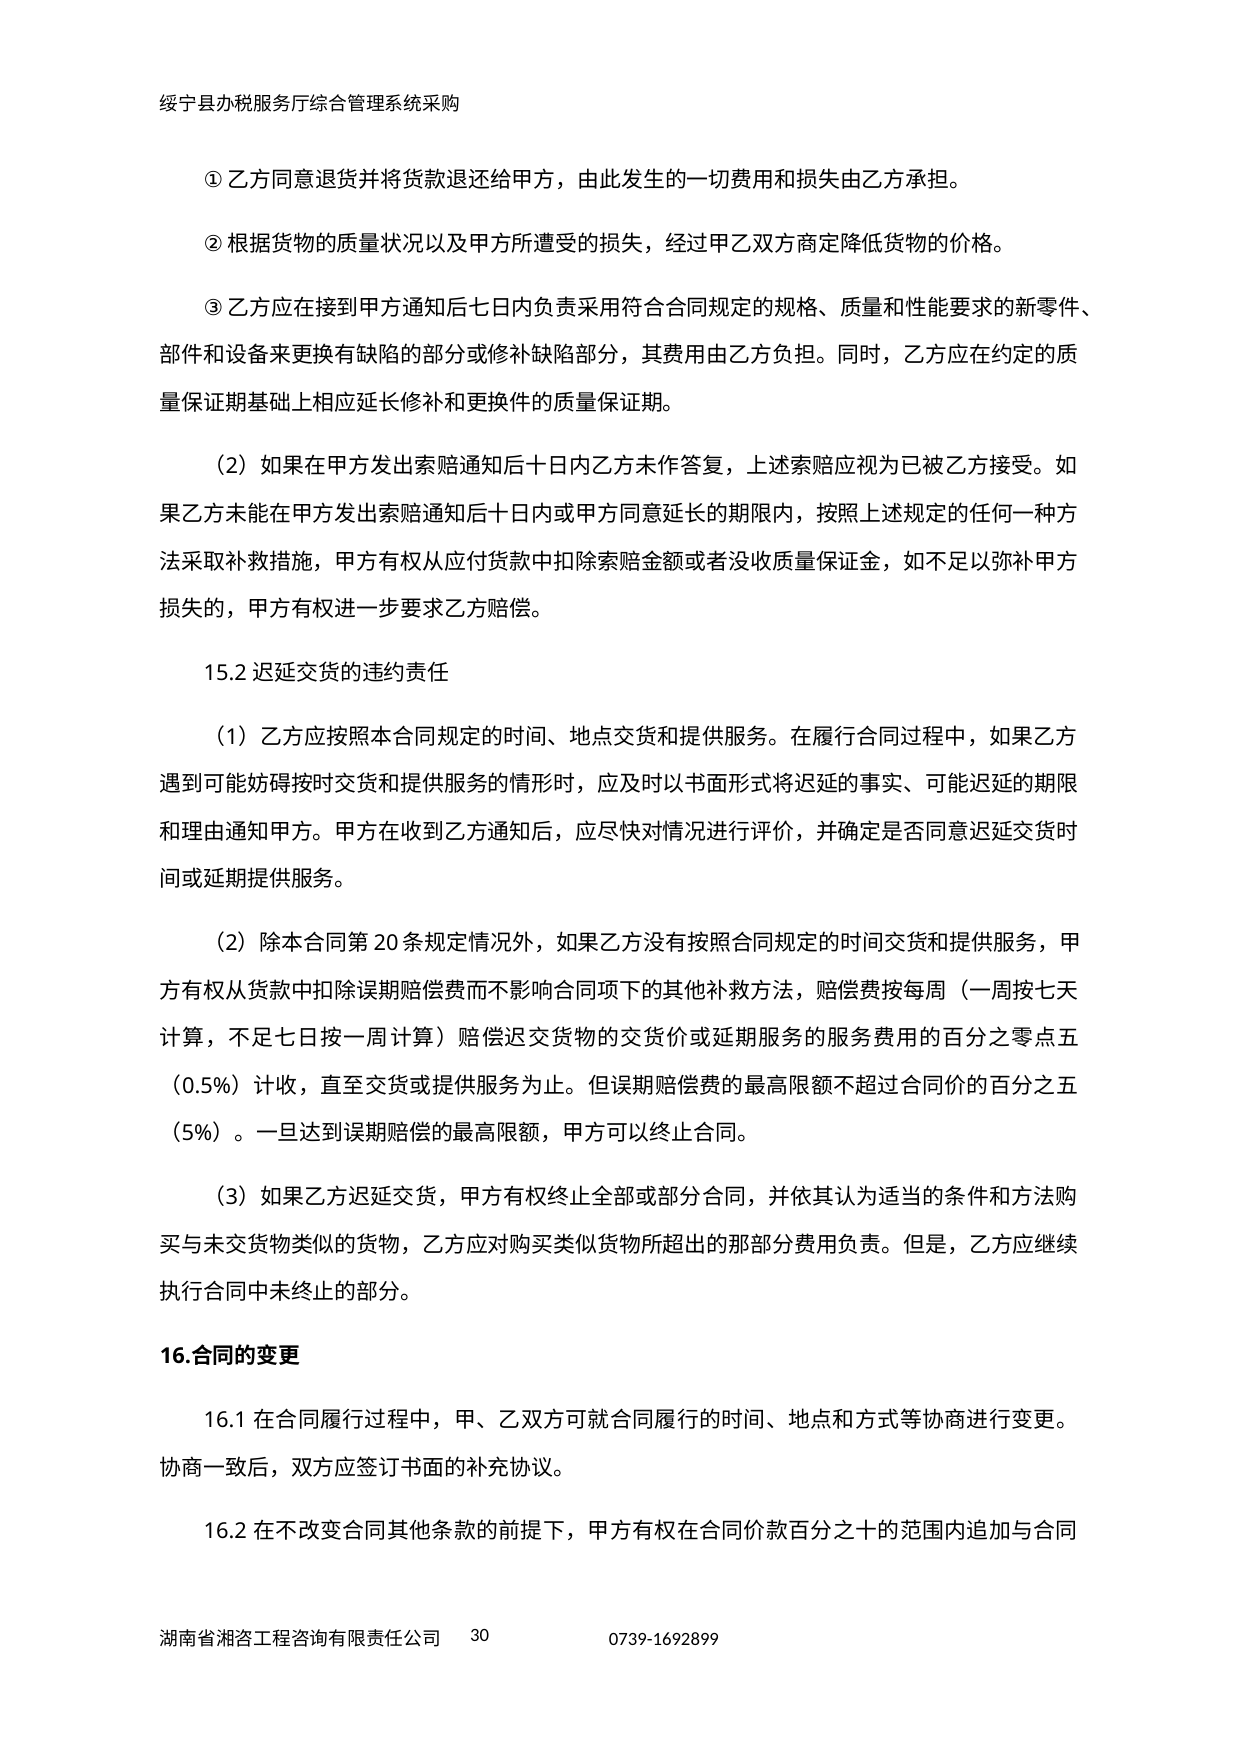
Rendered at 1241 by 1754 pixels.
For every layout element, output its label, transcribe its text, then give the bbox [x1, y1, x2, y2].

text （1）乙方应按照本合同规定的时间、地点交货和提供服务。在履行合同过程中，如果乙方遇到可能妨碍按时交货和提供服务的情形时，应及时以书面形式将迟延的事实、可能迟延的期限和理由通知甲方。甲方在收到乙方通知后，应尽快对情况进行评价，并确定是否同意迟延交货时间或延期提供服务。 [159, 719, 1081, 893]
text ②根据货物的质量状况以及甲方所遭受的损失，经过甲乙双方商定降低货物的价格。 [159, 226, 1081, 258]
text （2）如果在甲方发出索赔通知后十日内乙方未作答复，上述索赔应视为已被乙方接受。如果乙方未能在甲方发出索赔通知后十日内或甲方同意延长的期限内，按照上述规定的任何一种方法采取补救措施，甲方有权从应付货款中扣除索赔金额或者没收质量保证金，如不足以弥补甲方损失的，甲方有权进一步要求乙方赔偿。 [159, 448, 1081, 623]
text ①乙方同意退货并将货款退还给甲方，由此发生的一切费用和损失由乙方承担。 [159, 162, 1081, 194]
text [159, 1513, 1081, 1545]
text 15.2 迟延交货的违约责任 [159, 655, 1081, 687]
text 16.1 在合同履行过程中，甲、乙双方可就合同履行的时间、地点和方式等协商进行变更。协商一致后，双方应签订书面的补充协议。 [159, 1402, 1081, 1481]
text （2）除本合同第20条规定情况外，如果乙方没有按照合同规定的时间交货和提供服务，甲方有权从货款中扣除误期赔偿费而不影响合同项下的其他补救方法，赔偿费按每周（一周按七天计算，不足七日按一周计算）赔偿迟交货物的交货价或延期服务的服务费用的百分之零点五（0.5%）计收，直至交货或提供服务为止。但误期赔偿费的最高限额不超过合同价的百分之五（5%）。一旦达到误期赔偿的最高限额，甲方可以终止合同。 [159, 925, 1081, 1147]
text 16.合同的变更 [159, 1338, 1081, 1370]
text （3）如果乙方迟延交货，甲方有权终止全部或部分合同，并依其认为适当的条件和方法购买与未交货物类似的货物，乙方应对购买类似货物所超出的那部分费用负责。但是，乙方应继续执行合同中未终止的部分。 [159, 1179, 1081, 1306]
text ③乙方应在接到甲方通知后七日内负责采用符合合同规定的规格、质量和性能要求的新零件、部件和设备来更换有缺陷的部分或修补缺陷部分，其费用由乙方负担。同时，乙方应在约定的质量保证期基础上相应延长修补和更换件的质量保证期。 [159, 290, 1081, 416]
